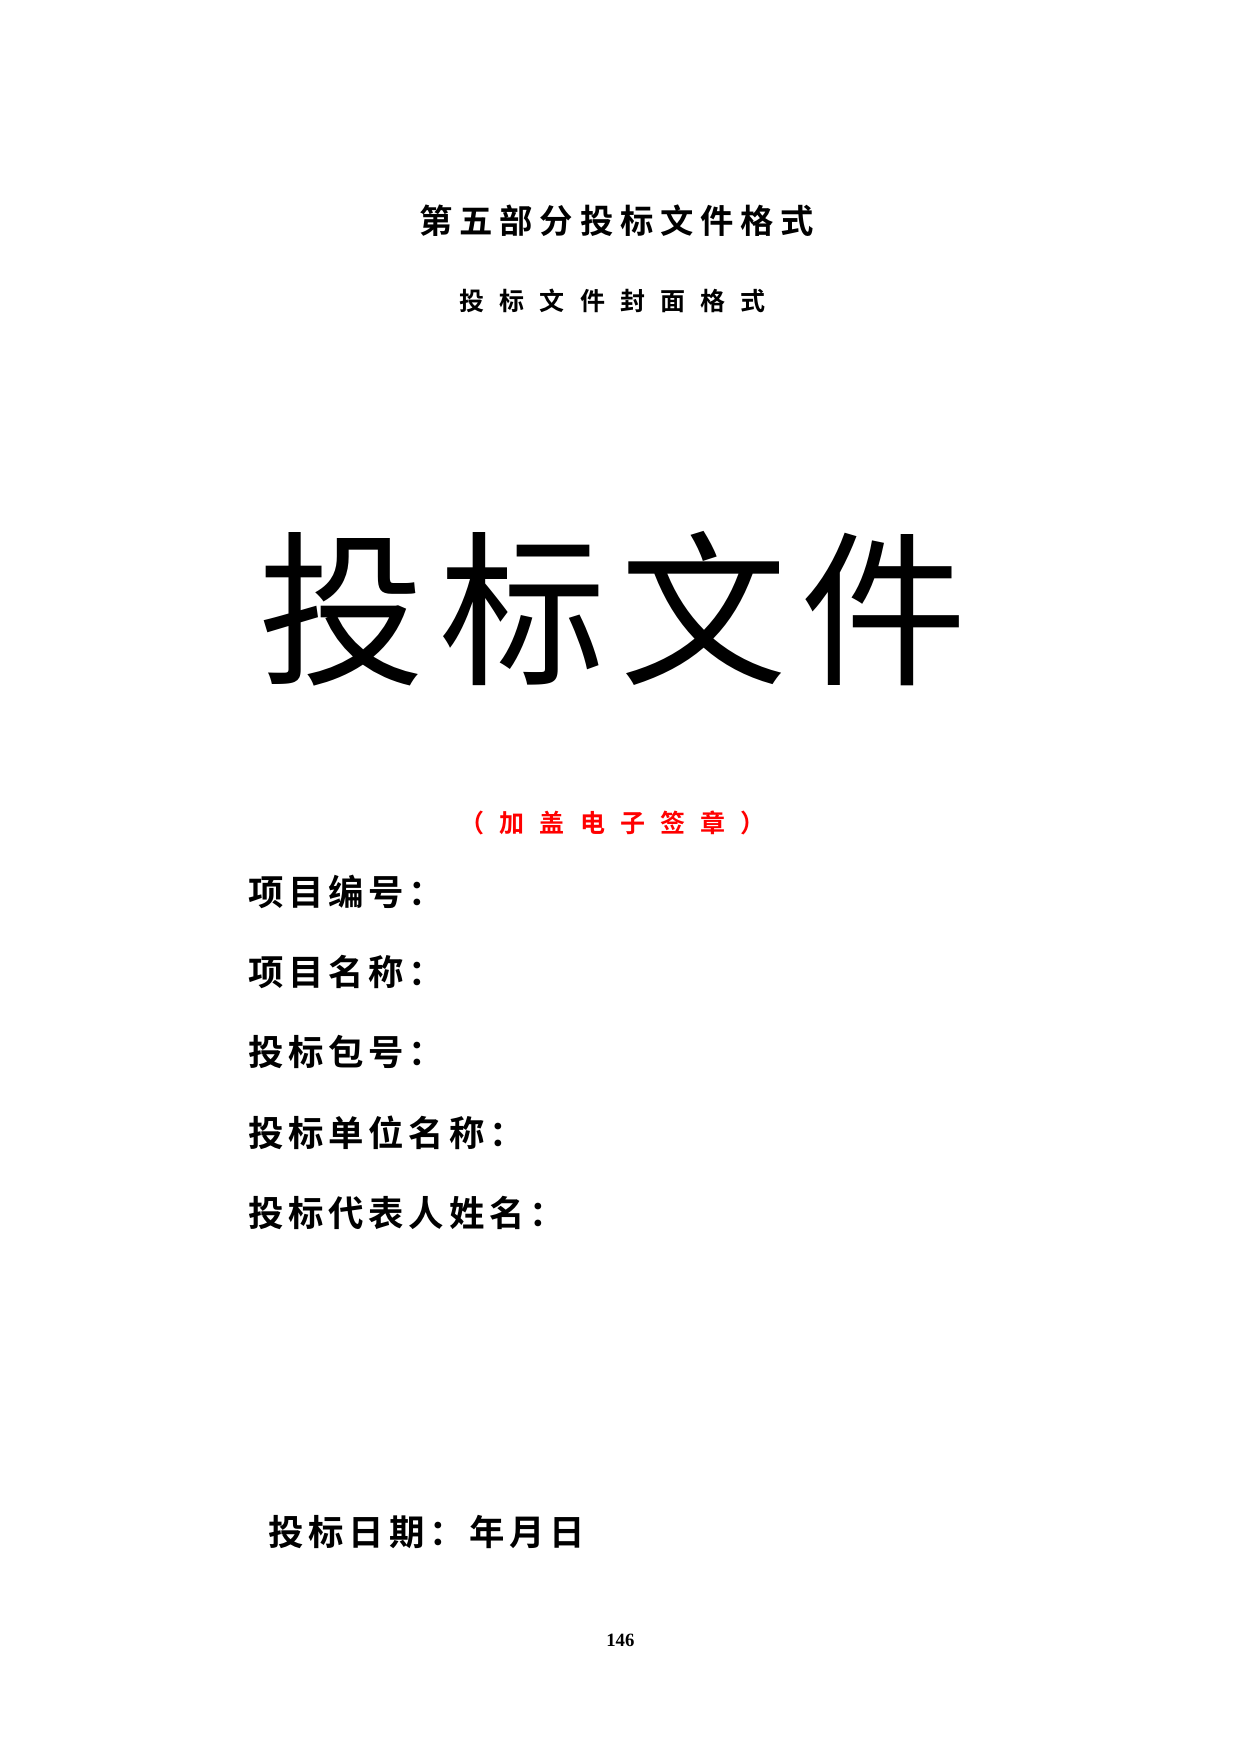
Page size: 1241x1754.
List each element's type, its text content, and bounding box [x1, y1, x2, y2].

text 投标代表人姓名： [248, 1181, 1052, 1240]
text 投标包号： [248, 1021, 1052, 1080]
text 投标日期：年月日 [188, 1500, 1052, 1560]
text 投标文件封面格式 [188, 269, 1052, 329]
text 投标文件 [188, 466, 1052, 733]
text （加盖电子签章） [188, 792, 1052, 852]
text 项目名称： [248, 941, 1052, 1000]
text 项目编号： [248, 861, 1052, 920]
text 投标单位名称： [248, 1101, 1052, 1160]
subtitle 第五部分投标文件格式 [188, 189, 1052, 249]
